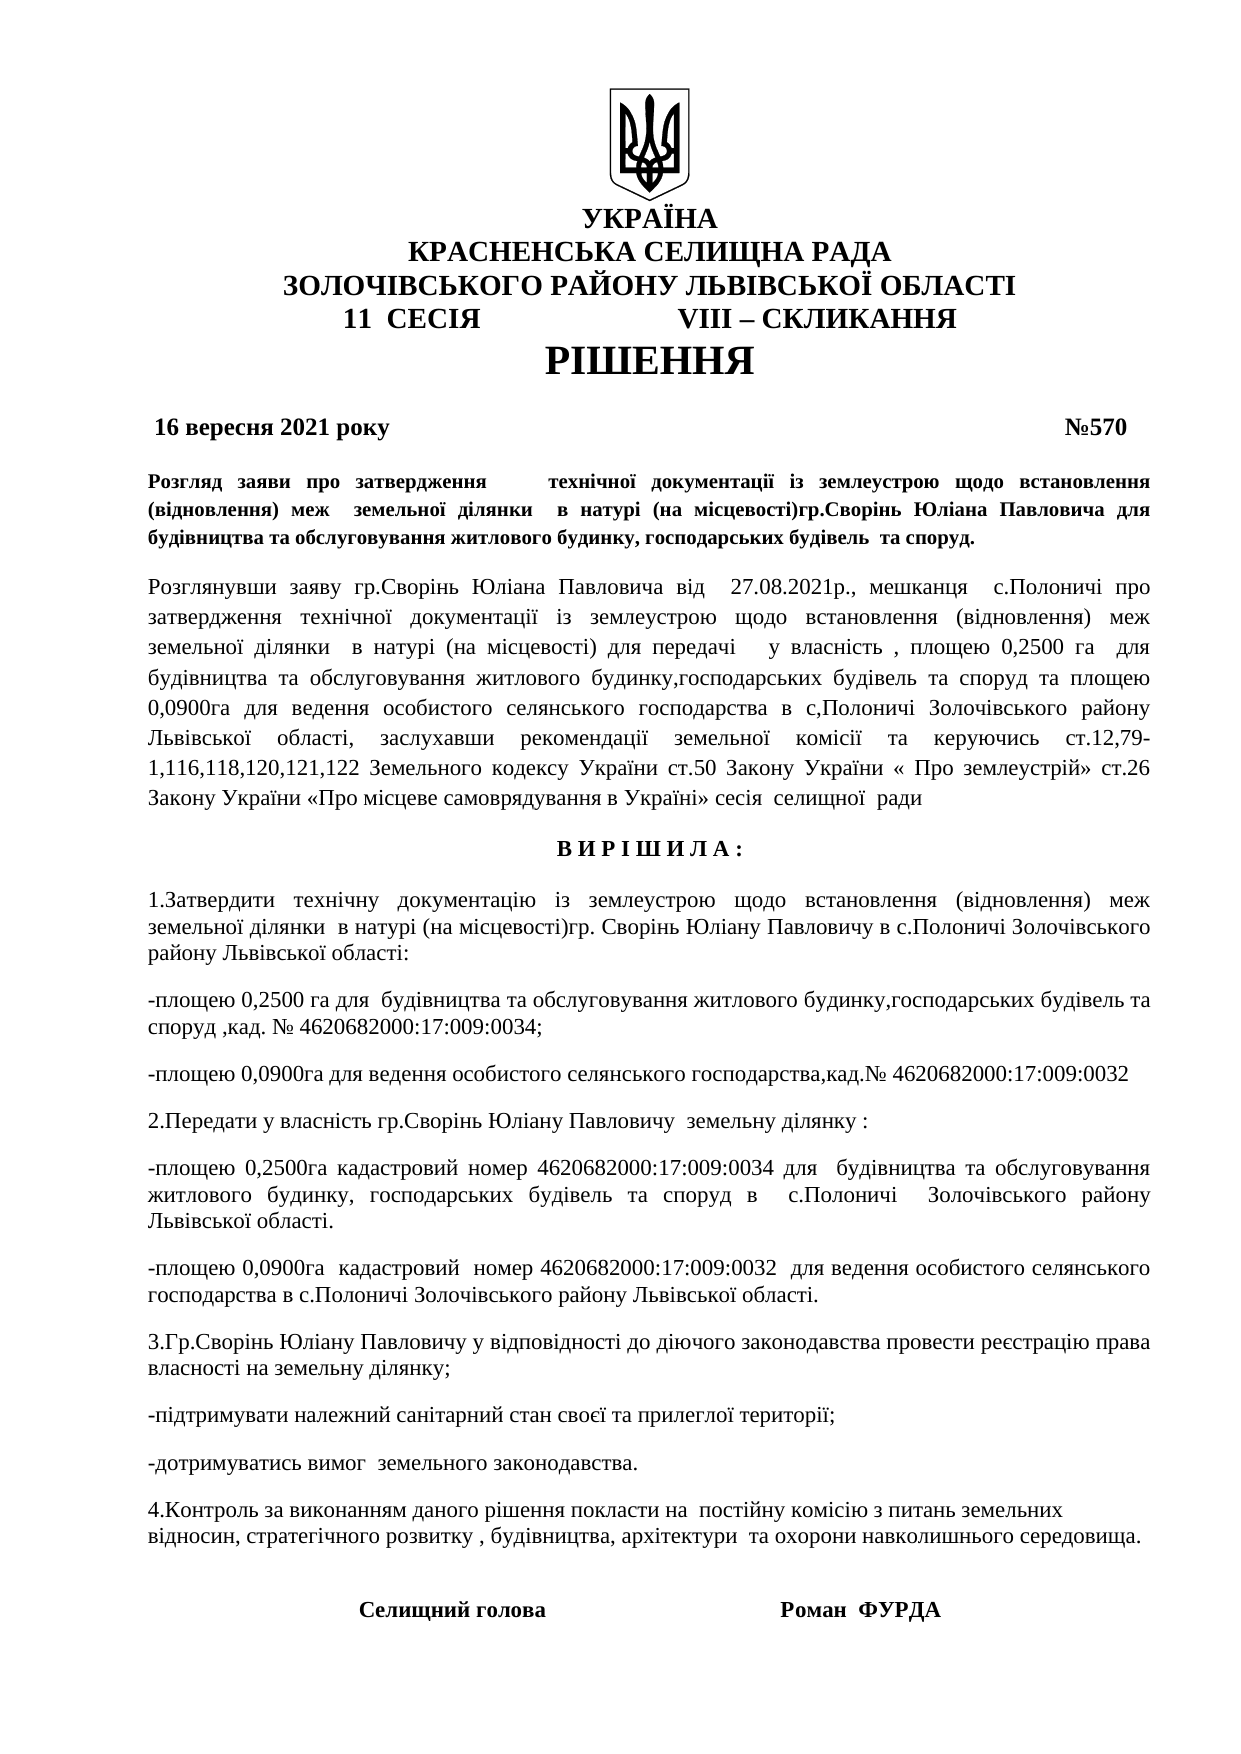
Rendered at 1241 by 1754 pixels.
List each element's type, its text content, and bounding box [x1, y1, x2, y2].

text 11 СЕСІЯ VIII – СКЛИКАННЯ [148, 302, 1152, 335]
text -площею 0,0900га кадастровий номер 4620682000:17:009:0032 для ведення особистого селянського господарства в с.Полоничі Золочівського району Львівської області. [148, 1254, 1152, 1307]
text Розглянувши заяву гр.Сворінь Юліана Павловича від 27.08.2021р., мешканця с.Полоничі про затвердження технічної документації із землеустрою щодо встановлення (відновлення) меж земельної ділянки в натурі (на місцевості) для передачі у власність , площею 0,2500 га для будівництва та обслуговування житлового будинку,господарських будівель та споруд та площею 0,0900га для ведення особистого селянського господарства в с,Полоничі Золочівського району Львівської області, заслухавши рекомендації земельної комісії та керуючись ст.12,79-1,116,118,120,121,122 Земельного кодексу України ст.50 Закону України « Про землеустрій» ст.26 Закону України «Про місцеве самоврядування в Україні» сесія селищної ради [148, 573, 1152, 811]
text -площею 0,2500 га для будівництва та обслуговування житлового будинку,господарських будівель та споруд ,кад. № 4620682000:17:009:0034; [148, 986, 1152, 1039]
text УКРАЇНА [148, 201, 1152, 234]
text 2.Передати у власність гр.Сворінь Юліану Павловичу земельну ділянку : [148, 1107, 1152, 1133]
text -підтримувати належний санітарний стан своєї та прилеглої території; [148, 1401, 1152, 1428]
text -дотримуватись вимог земельного законодавства. [148, 1448, 1152, 1475]
text -площею 0,0900га для ведення особистого селянського господарства,кад.№ 4620682000:17:009:0032 [148, 1060, 1152, 1086]
text -площею 0,2500га кадастровий номер 4620682000:17:009:0034 для будівництва та обслуговування житлового будинку, господарських будівель та споруд в с.Полоничі Золочівського району Львівської області. [148, 1154, 1152, 1233]
text РІШЕННЯ [148, 335, 1152, 383]
text Розгляд заяви про затвердження технічної документації із землеустрою щодо встановлення (відновлення) меж земельної ділянки в натурі (на місцевості)гр.Сворінь Юліана Павловича для будівництва та обслуговування житлового будинку, господарських будівель та споруд. [148, 469, 1152, 549]
text 3.Гр.Сворінь Юліану Павловичу у відповідності до діючого законодавства провести реєстрацію права власності на земельну ділянку; [148, 1328, 1152, 1381]
text Селищний голова Роман ФУРДА [148, 1596, 1152, 1622]
text 1.Затвердити технічну документацію із землеустрою щодо встановлення (відновлення) меж земельної ділянки в натурі (на місцевості)гр. Сворінь Юліану Павловичу в с.Полоничі Золочівського району Львівської області: [148, 887, 1152, 966]
text В И Р І Ш И Л А : [148, 836, 1152, 862]
text 16 вересня 2021 року №570 [148, 412, 1152, 441]
text 4.Контроль за виконанням даного рішення покласти на постійну комісію з питань земельних відносин, стратегічного розвитку , будівництва, архітектури та охорони навколишнього середовища. [148, 1496, 1152, 1548]
text ЗОЛОЧІВСЬКОГО РАЙОНУ ЛЬВІВСЬКОЇ ОБЛАСТІ [148, 268, 1152, 302]
text КРАСНЕНСЬКА СЕЛИЩНА РАДА [148, 234, 1152, 268]
